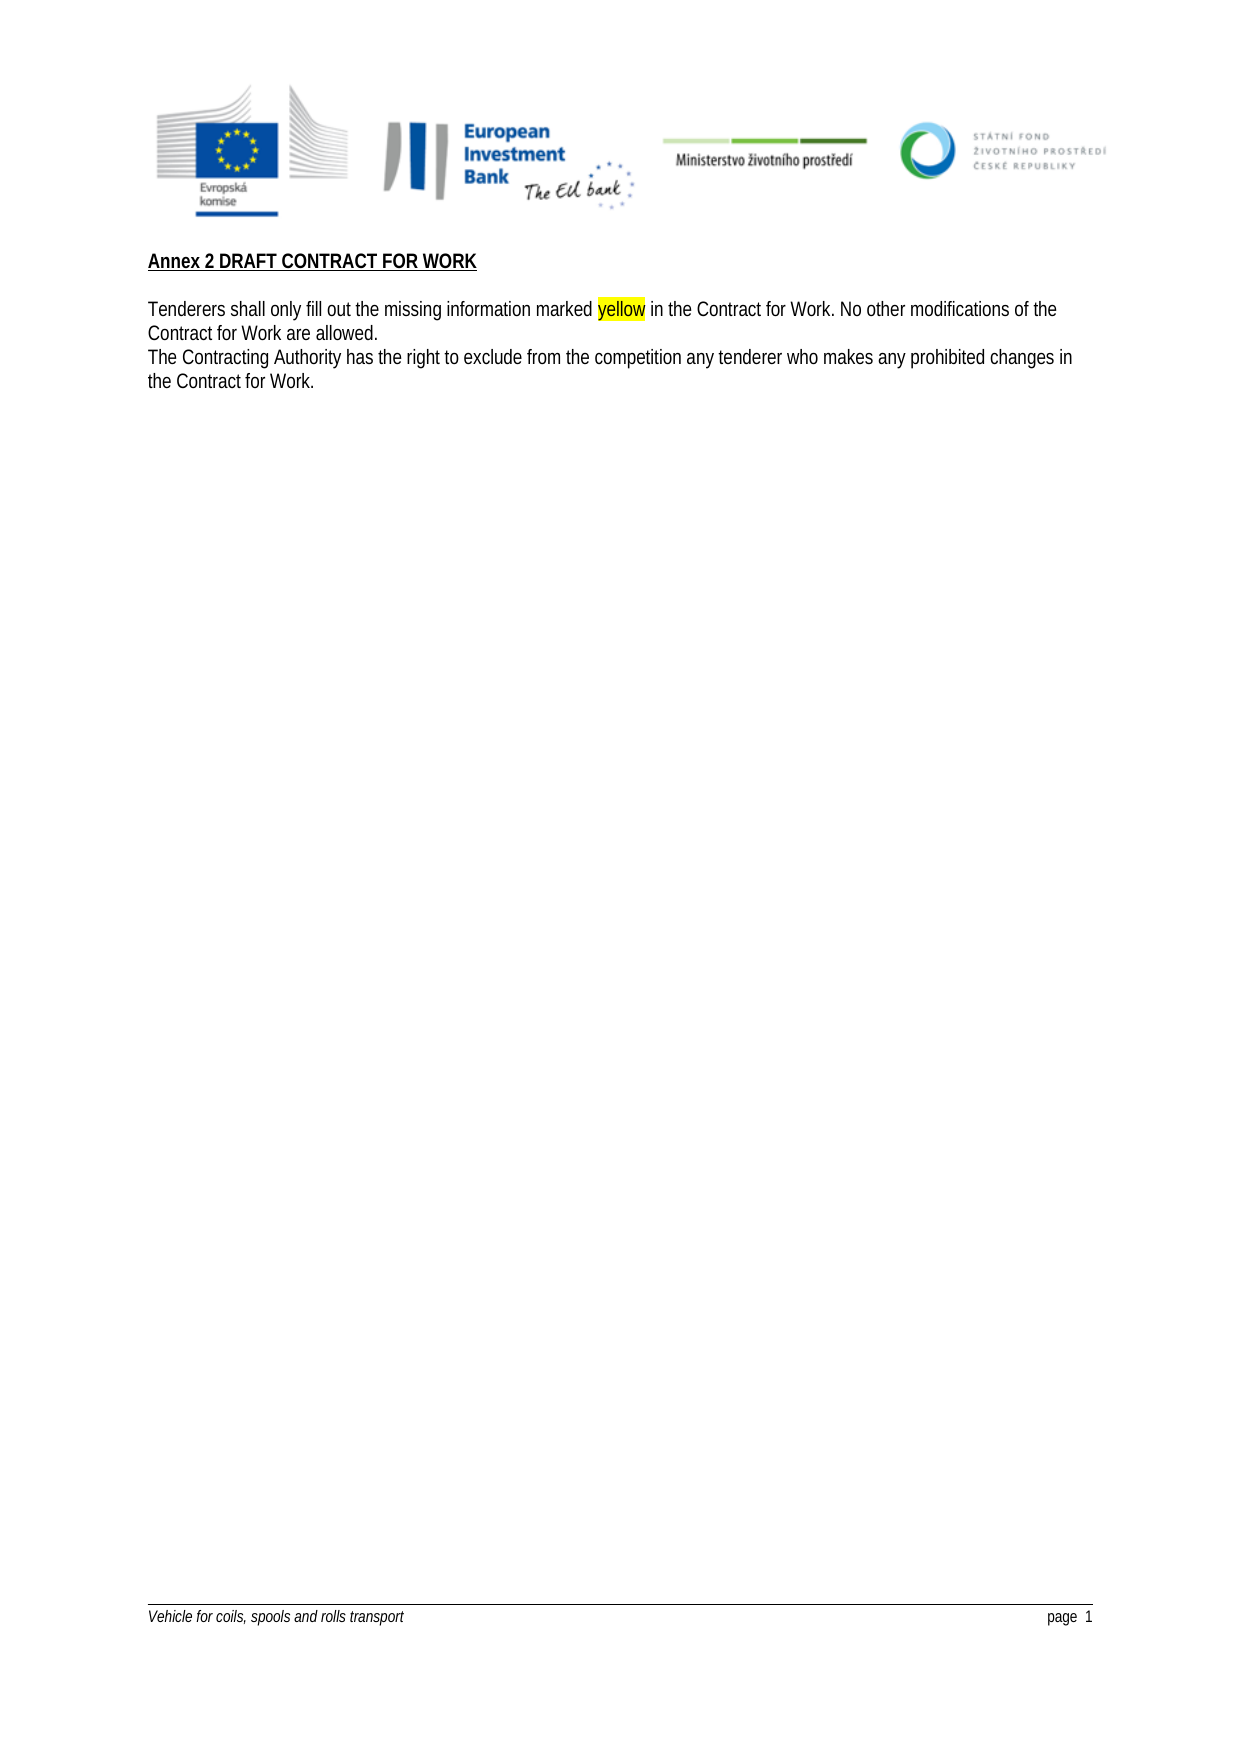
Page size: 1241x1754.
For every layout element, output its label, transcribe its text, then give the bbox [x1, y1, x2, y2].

subtitle Annex 2 DRAFT CONTRACT FOR WORK [148, 249, 1093, 273]
text Tenderers shall only fill out the missing information marked yellow in the Contract for Work. No other modifications of the Contract for Work are allowed. [148, 297, 1093, 345]
text The Contracting Authority has the right to exclude from the competition any tenderer who makes any prohibited changes in the Contract for Work. [148, 345, 1093, 393]
picture [147, 73, 1122, 225]
